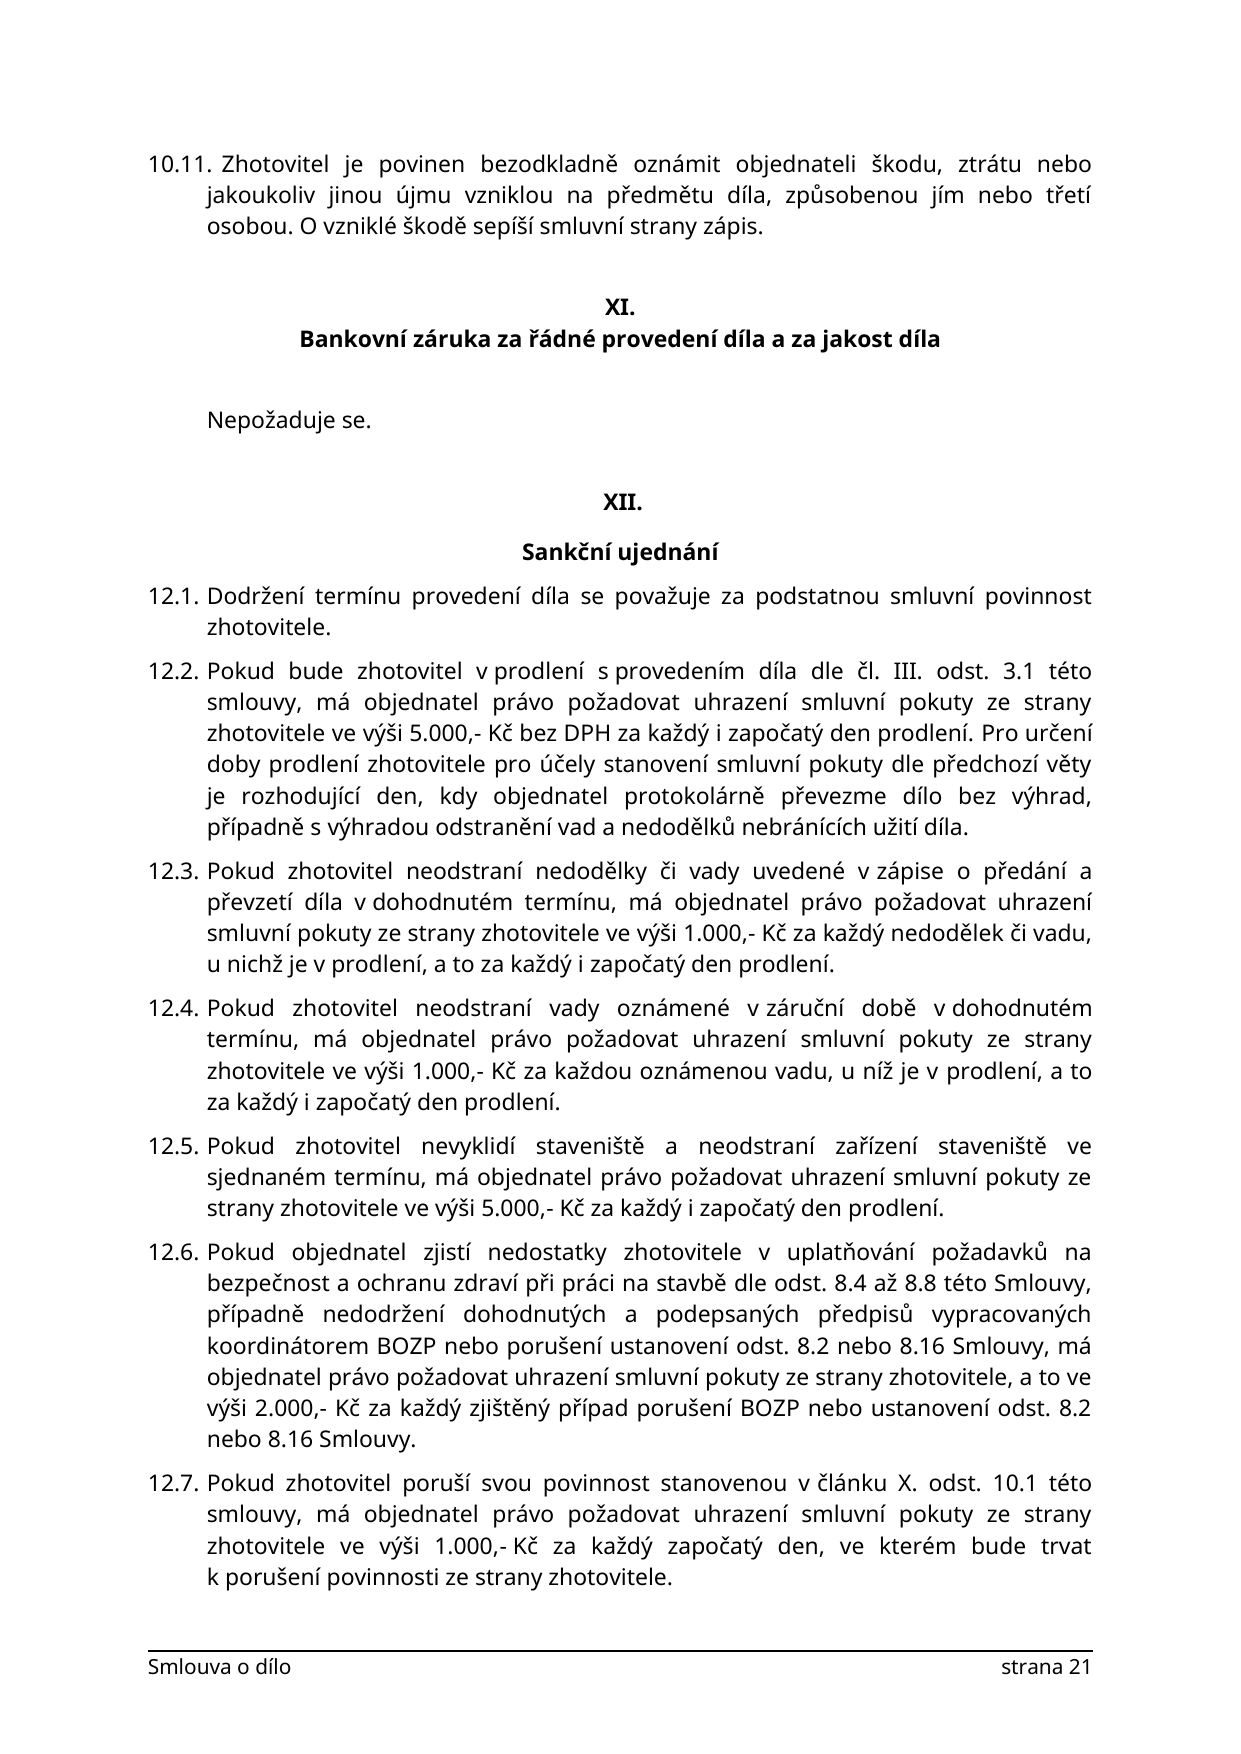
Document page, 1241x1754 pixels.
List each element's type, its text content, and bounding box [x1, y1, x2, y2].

text Bankovní záruka za řádné provedení díla a za jakost díla [148, 323, 1093, 354]
list Pokud zhotovitel neodstraní vady oznámené v záruční době v dohodnutém termínu, má objednatel právo požadovat uhrazení smluvní pokuty ze strany zhotovitele ve výši 1.000,- Kč za každou oznámenou vadu, u níž je v prodlení, a to za každý i započatý den prodlení. [148, 992, 1093, 1117]
list Pokud bude zhotovitel v prodlení s provedením díla dle čl. III. odst. 3.1 této smlouvy, má objednatel právo požadovat uhrazení smluvní pokuty ze strany zhotovitele ve výši 5.000,- Kč bez DPH za každý i započatý den prodlení. Pro určení doby prodlení zhotovitele pro účely stanovení smluvní pokuty dle předchozí věty je rozhodující den, kdy objednatel protokolárně převezme dílo bez výhrad, případně s výhradou odstranění vad a nedodělků nebránících užití díla. [148, 655, 1093, 842]
list Pokud zhotovitel neodstraní nedodělky či vady uvedené v zápise o předání a převzetí díla v dohodnutém termínu, má objednatel právo požadovat uhrazení smluvní pokuty ze strany zhotovitele ve výši 1.000,- Kč za každý nedodělek či vadu, u nichž je v prodlení, a to za každý i započatý den prodlení. [148, 855, 1093, 980]
list Pokud objednatel zjistí nedostatky zhotovitele v uplatňování požadavků na bezpečnost a ochranu zdraví při práci na stavbě dle odst. 8.4 až 8.8 této Smlouvy, případně nedodržení dohodnutých a podepsaných předpisů vypracovaných koordinátorem BOZP nebo porušení ustanovení odst. 8.2 nebo 8.16 Smlouvy, má objednatel právo požadovat uhrazení smluvní pokuty ze strany zhotovitele, a to ve výši 2.000,- Kč za každý zjištěný případ porušení BOZP nebo ustanovení odst. 8.2 nebo 8.16 Smlouvy. [148, 1236, 1093, 1455]
text Sankční ujednání [148, 536, 1093, 567]
text Nepožaduje se. [207, 404, 1093, 436]
list Pokud zhotovitel poruší svou povinnost stanovenou v článku X. odst. 10.1 této smlouvy, má objednatel právo požadovat uhrazení smluvní pokuty ze strany zhotovitele ve výši 1.000,- Kč za každý započatý den, ve kterém bude trvat k porušení povinnosti ze strany zhotovitele. [148, 1467, 1093, 1592]
list Zhotovitel je povinen bezodkladně oznámit objednateli škodu, ztrátu nebo jakoukoliv jinou újmu vzniklou na předmětu díla, způsobenou jím nebo třetí osobou. O vzniklé škodě sepíší smluvní strany zápis. [148, 148, 1093, 241]
list Pokud zhotovitel nevyklidí staveniště a neodstraní zařízení staveniště ve sjednaném termínu, má objednatel právo požadovat uhrazení smluvní pokuty ze strany zhotovitele ve výši 5.000,- Kč za každý i započatý den prodlení. [148, 1130, 1093, 1223]
text XI. [148, 291, 1093, 323]
text XII. [148, 486, 1093, 517]
list Dodržení termínu provedení díla se považuje za podstatnou smluvní povinnost zhotovitele. [148, 580, 1093, 642]
